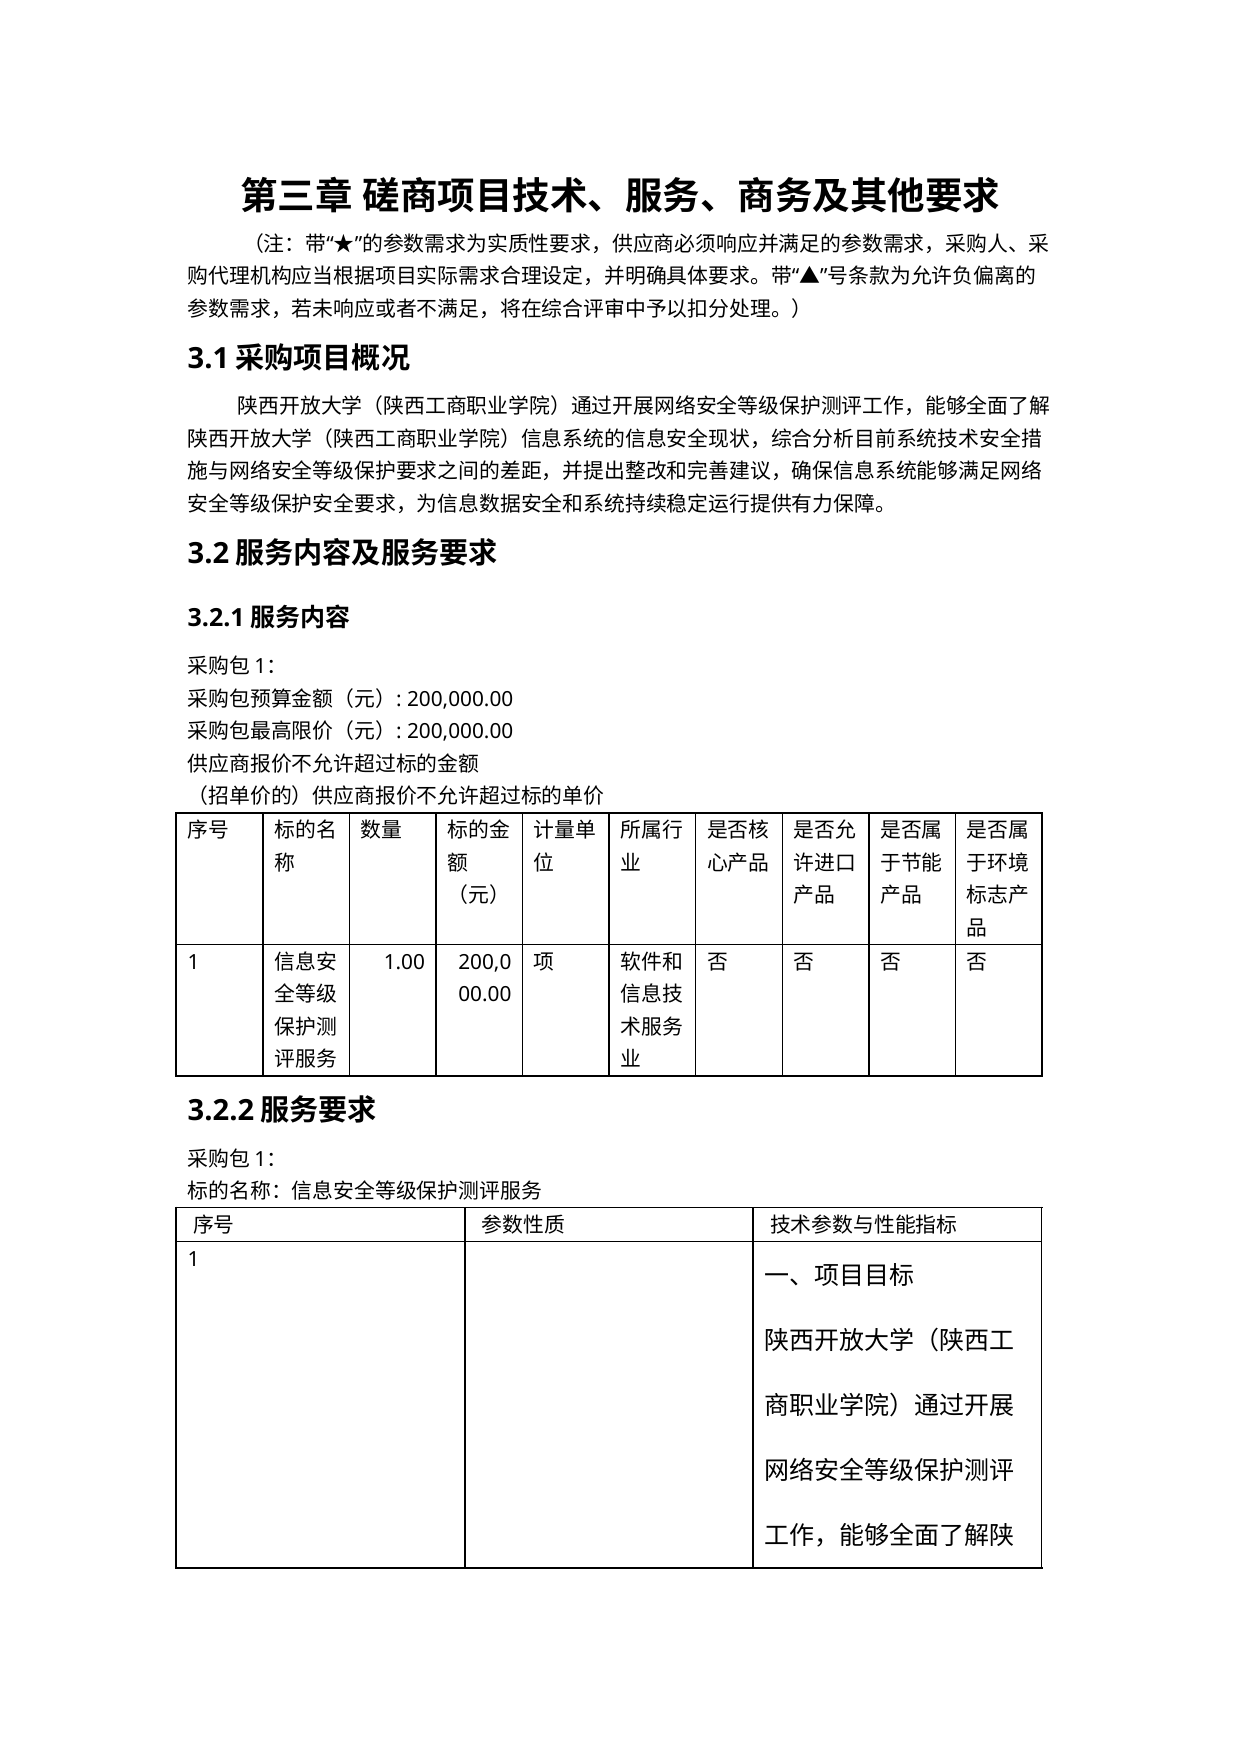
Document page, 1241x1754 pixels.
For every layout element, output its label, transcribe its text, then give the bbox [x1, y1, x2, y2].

table_cell 软件和信息技术服务业 [610, 945, 695, 1075]
table_header 技术参数与性能指标 [754, 1208, 1041, 1241]
table_cell 否 [783, 945, 868, 1075]
table_cell 1 [177, 1242, 464, 1567]
table_cell [466, 1242, 752, 1567]
text （注：带“★”的参数需求为实质性要求，供应商必须响应并满足的参数需求，采购人、采购代理机构应当根据项目实际需求合理设定，并明确具体要求。带“▲”号条款为允许负偏离的参数需求，若未响应或者不满足，将在综合评审中予以扣分处理。） [187, 227, 1053, 324]
table_cell 否 [870, 945, 955, 1075]
table_header 是否属于环境标志产品 [956, 814, 1041, 943]
text 3.2.1服务内容 [187, 584, 1053, 649]
table_cell 信息安全等级保护测评服务 [264, 945, 349, 1075]
table_cell 1.00 [350, 945, 435, 1075]
table_header 是否属于节能产品 [870, 814, 955, 943]
text 陕西开放大学（陕西工商职业学院）通过开展网络安全等级保护测评工作，能够全面了解陕西开放大学（陕西工商职业学院）信息系统的信息安全现状，综合分析目前系统技术安全措施与网络安全等级保护要求之间的差距，并提出整改和完善建议，确保信息系统能够满足网络安全等级保护安全要求，为信息数据安全和系统持续稳定运行提供有力保障。 [187, 389, 1053, 519]
text 采购包1： [187, 1142, 1053, 1174]
table_cell 否 [696, 945, 782, 1075]
text 采购包1： [187, 649, 1053, 682]
text 标的名称：信息安全等级保护测评服务 [187, 1174, 1053, 1207]
table_header 标的名称 [264, 814, 349, 943]
table_header 是否允许进口产品 [783, 814, 868, 943]
table_header 数量 [350, 814, 435, 943]
text 采购包预算金额（元）: 200,000.00 [187, 682, 1053, 714]
table_header 序号 [177, 814, 262, 943]
text （招单价的）供应商报价不允许超过标的单价 [187, 779, 1053, 812]
text 第三章 磋商项目技术、服务、商务及其他要求 [187, 162, 1053, 227]
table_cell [754, 1242, 1041, 1567]
table_cell 项 [523, 945, 608, 1075]
table_header 所属行业 [610, 814, 695, 943]
table_cell 1 [177, 945, 262, 1075]
table_cell 否 [956, 945, 1041, 1075]
table_header 计量单位 [523, 814, 608, 943]
table_cell 200,000.00 [437, 945, 522, 1075]
text 3.2.2服务要求 [187, 1077, 1053, 1142]
table_header 参数性质 [466, 1208, 752, 1241]
table_header 是否核心产品 [696, 814, 782, 943]
table_header 序号 [177, 1208, 464, 1241]
table_header 标的金额 （元） [437, 814, 522, 943]
text 采购包最高限价（元）: 200,000.00 [187, 714, 1053, 747]
text 供应商报价不允许超过标的金额 [187, 747, 1053, 779]
text 3.1采购项目概况 [187, 324, 1053, 389]
text 3.2服务内容及服务要求 [187, 519, 1053, 584]
